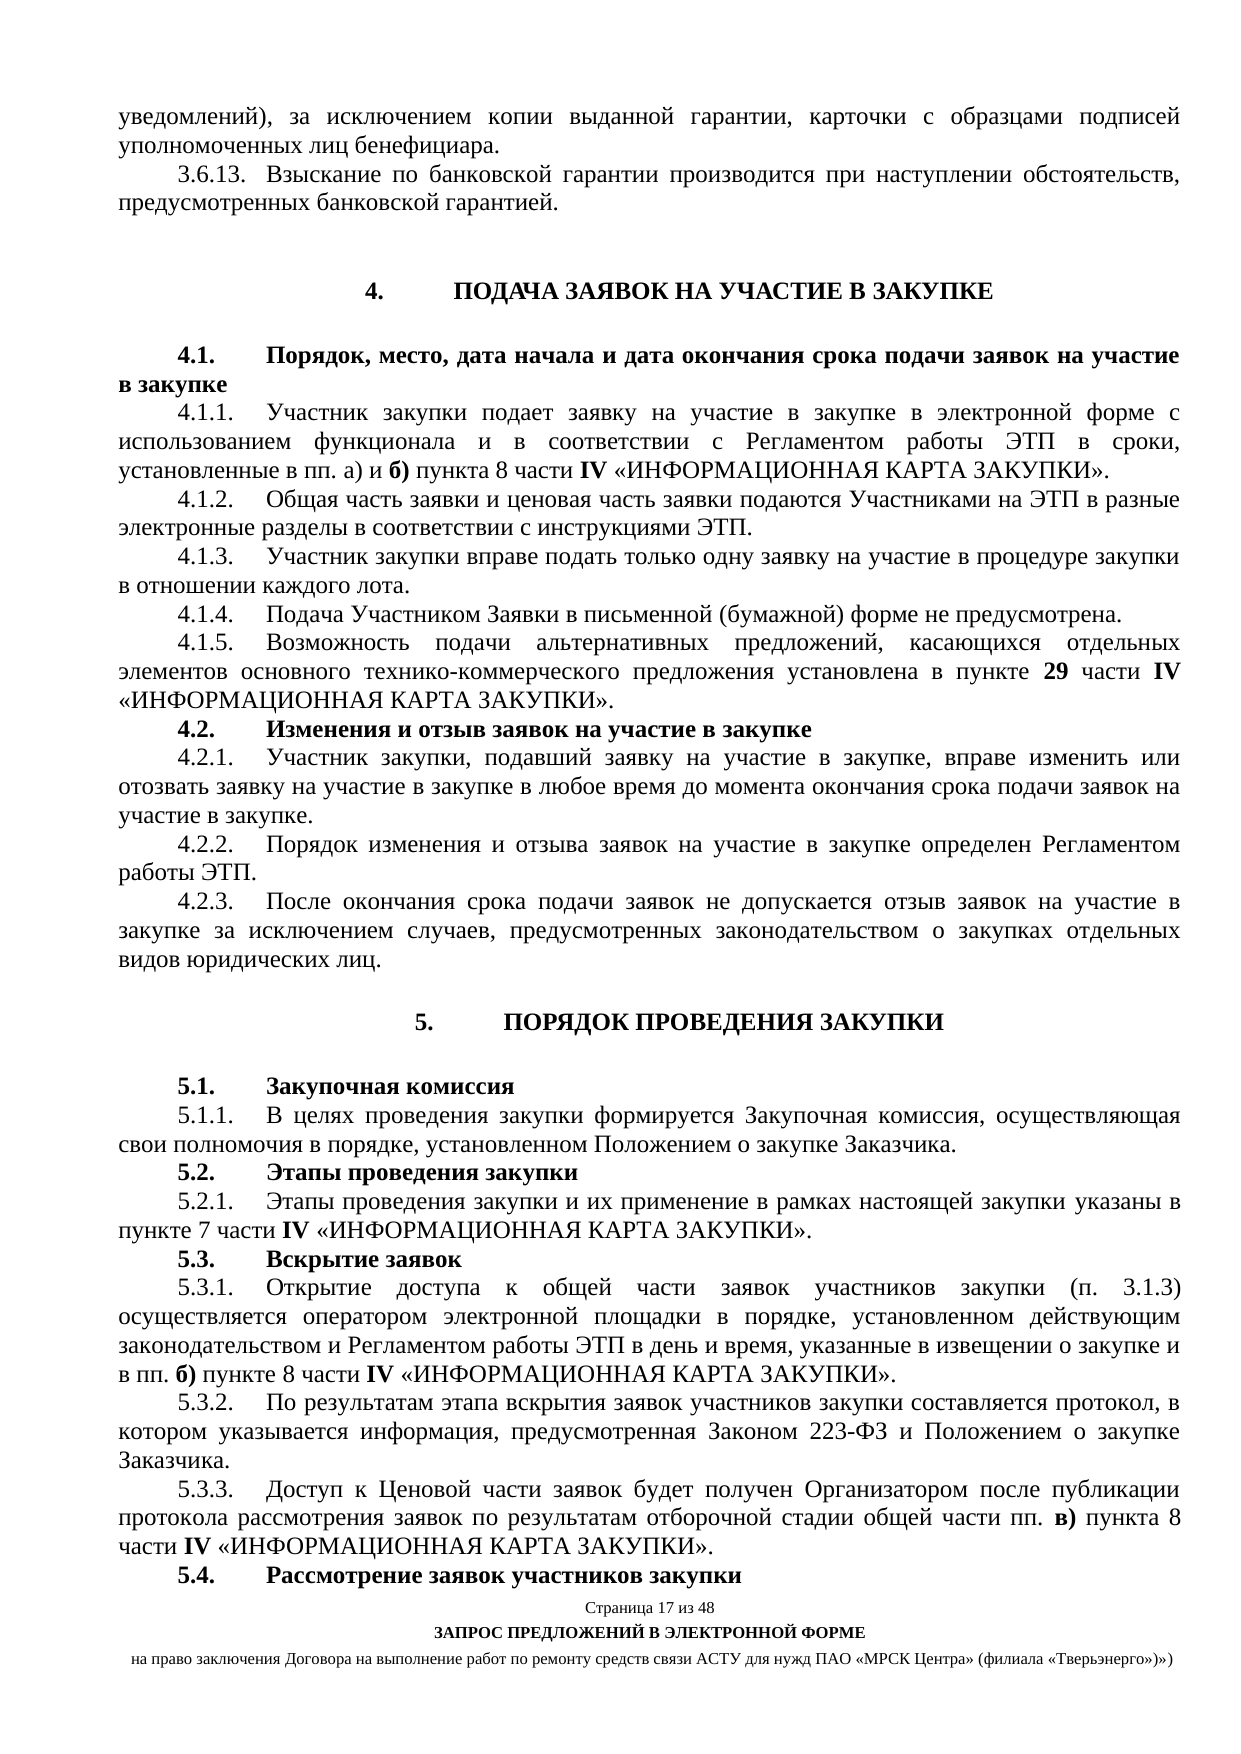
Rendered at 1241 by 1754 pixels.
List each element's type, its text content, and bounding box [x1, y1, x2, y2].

subtitle Этапы проведения закупки [118, 1157, 1181, 1186]
subtitle Общая часть заявки и ценовая часть заявки подаются Участниками на ЭТП в разные электронные разделы в соответствии с инструкциями ЭТП. [118, 484, 1181, 541]
subtitle Взыскание по банковской гарантии производится при наступлении обстоятельств, предусмотренных банковской гарантией. [118, 159, 1181, 216]
subtitle ПОДАЧА ЗАЯВОК НА УЧАСТИЕ В ЗАКУПКЕ [118, 276, 1181, 305]
subtitle Участник закупки подает заявку на участие в закупке в электронной форме с использованием функционала и в соответствии с Регламентом работы ЭТП в сроки, установленные в пп. а) и б) пункта 8 части IV «ИНФОРМАЦИОННАЯ КАРТА ЗАКУПКИ». [118, 397, 1181, 484]
subtitle В целях проведения закупки формируется Закупочная комиссия, осуществляющая свои полномочия в порядке, установленном Положением о закупке Заказчика. [118, 1100, 1181, 1157]
subtitle ПОРЯДОК ПРОВЕДЕНИЯ ЗАКУПКИ [118, 1007, 1181, 1036]
subtitle Закупочная комиссия [118, 1071, 1181, 1100]
subtitle Порядок изменения и отзыва заявок на участие в закупке определен Регламентом работы ЭТП. [118, 829, 1181, 886]
subtitle По результатам этапа вскрытия заявок участников закупки составляется протокол, в котором указывается информация, предусмотренная Законом 223-ФЗ и Положением о закупке Заказчика. [118, 1387, 1181, 1474]
subtitle Изменения и отзыв заявок на участие в закупке [118, 714, 1181, 742]
subtitle Участник закупки вправе подать только одну заявку на участие в процедуре закупки в отношении каждого лота. [118, 541, 1181, 599]
subtitle Участник закупки, подавший заявку на участие в закупке, вправе изменить или отозвать заявку на участие в закупке в любое время до момента окончания срока подачи заявок на участие в закупке. [118, 742, 1181, 829]
subtitle Рассмотрение заявок участников закупки [118, 1560, 1181, 1589]
subtitle Доступ к Ценовой части заявок будет получен Организатором после публикации протокола рассмотрения заявок по результатам отборочной стадии общей части пп. в) пункта 8 части IV «ИНФОРМАЦИОННАЯ КАРТА ЗАКУПКИ». [118, 1474, 1181, 1560]
subtitle Подача Участником Заявки в письменной (бумажной) форме не предусмотрена. [118, 599, 1181, 627]
subtitle Вскрытие заявок [118, 1244, 1181, 1272]
subtitle Этапы проведения закупки и их применение в рамках настоящей закупки указаны в пункте 7 части IV «ИНФОРМАЦИОННАЯ КАРТА ЗАКУПКИ». [118, 1186, 1181, 1244]
subtitle Открытие доступа к общей части заявок участников закупки (п. 3.1.3) осуществляется оператором электронной площадки в порядке, установленном действующим законодательством и Регламентом работы ЭТП в день и время, указанные в извещении о закупке и в пп. б) пункте 8 части IV «ИНФОРМАЦИОННАЯ КАРТА ЗАКУПКИ». [118, 1272, 1181, 1387]
subtitle После окончания срока подачи заявок не допускается отзыв заявок на участие в закупке за исключением случаев, предусмотренных законодательством о закупках отдельных видов юридических лиц. [118, 886, 1181, 972]
subtitle Порядок, место, дата начала и дата окончания срока подачи заявок на участие в закупке [118, 340, 1181, 397]
subtitle Возможность подачи альтернативных предложений, касающихся отдельных элементов основного технико-коммерческого предложения установлена в пункте 29 части IV «ИНФОРМАЦИОННАЯ КАРТА ЗАКУПКИ». [118, 627, 1181, 714]
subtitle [118, 101, 1181, 159]
